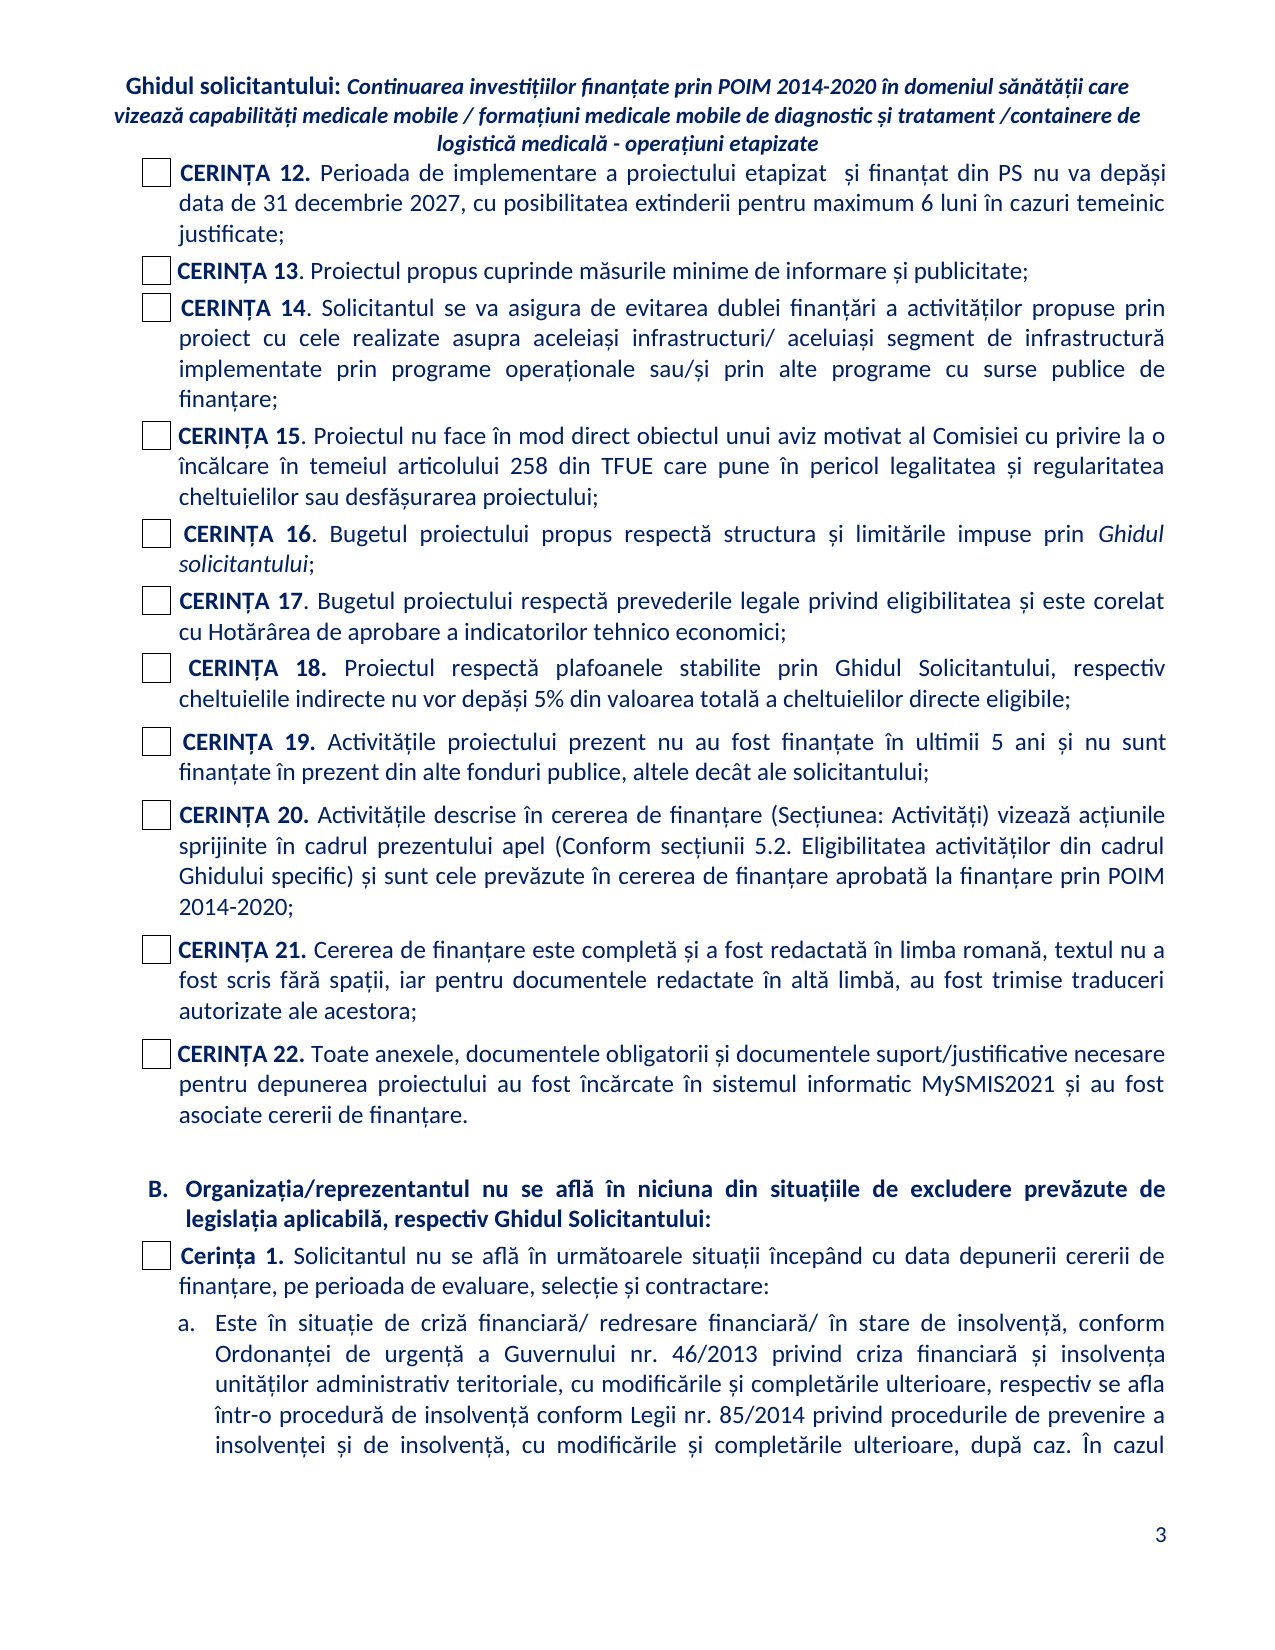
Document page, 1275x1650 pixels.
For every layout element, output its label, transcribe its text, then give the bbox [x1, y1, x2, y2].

text CERINȚA 15. Proiectul nu face în mod direct obiectul unui aviz motivat al Comisiei cu privire la o încălcare în temeiul articolului 258 din TFUE care pune în pericol legalitatea și regularitatea cheltuielilor sau desfășurarea proiectului; [141, 420, 1167, 512]
list CERINȚA 18. Proiectul respectă plafoanele stabilite prin Ghidul Solicitantului, respectiv cheltuielile indirecte nu vor depăși 5% din valoarea totală a cheltuielilor directe eligibile; [141, 652, 1167, 713]
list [177, 1307, 1167, 1460]
list CERINȚA 21. Cererea de finanțare este completă și a fost redactată în limba romană, textul nu a fost scris fără spații, iar pentru documentele redactate în altă limbă, au fost trimise traduceri autorizate ale acestora; [141, 934, 1167, 1026]
list CERINȚA 16. Bugetul proiectului propus respectă structura și limitările impuse prin Ghidul solicitantului; [141, 518, 1167, 579]
list CERINȚA 20. Activitățile descrise în cererea de finanțare (Secțiunea: Activități) vizează acțiunile sprijinite în cadrul prezentului apel (Conform secțiunii 5.2. Eligibilitatea activităților din cadrul Ghidului specific) și sunt cele prevăzute în cererea de finanțare aprobată la finanțare prin POIM 2014-2020; [141, 799, 1167, 922]
list CERINȚA 22. Toate anexele, documentele obligatorii și documentele suport/justificative necesare pentru depunerea proiectului au fost încărcate în sistemul informatic MySMIS2021 și au fost asociate cererii de finanțare. [141, 1038, 1167, 1130]
list CERINȚA 12. Perioada de implementare a proiectului etapizat și finanțat din PS nu va depăși data de 31 decembrie 2027, cu posibilitatea extinderii pentru maximum 6 luni în cazuri temeinic justificate; [141, 157, 1167, 249]
list Organizația/reprezentantul nu se află în niciuna din situațiile de excludere prevăzute de legislația aplicabilă, respectiv Ghidul Solicitantului: [148, 1173, 1167, 1234]
list CERINȚA 17. Bugetul proiectului respectă prevederile legale privind eligibilitatea și este corelat cu Hotărârea de aprobare a indicatorilor tehnico economici; [141, 585, 1167, 646]
list CERINȚA 14. Solicitantul se va asigura de evitarea dublei finanțări a activităților propuse prin proiect cu cele realizate asupra aceleiași infrastructuri/ aceluiași segment de infrastructură implementate prin programe operaționale sau/și prin alte programe cu surse publice de finanțare; [141, 292, 1167, 414]
list Cerința 1. Solicitantul nu se află în următoarele situații începând cu data depunerii cererii de finanțare, pe perioada de evaluare, selecție și contractare: [141, 1240, 1167, 1301]
list CERINȚA 13. Proiectul propus cuprinde măsurile minime de informare și publicitate; [141, 255, 1167, 285]
list CERINȚA 19. Activitățile proiectului prezent nu au fost finanțate în ultimii 5 ani şi nu sunt finanțate în prezent din alte fonduri publice, altele decât ale solicitantului; [141, 726, 1167, 787]
